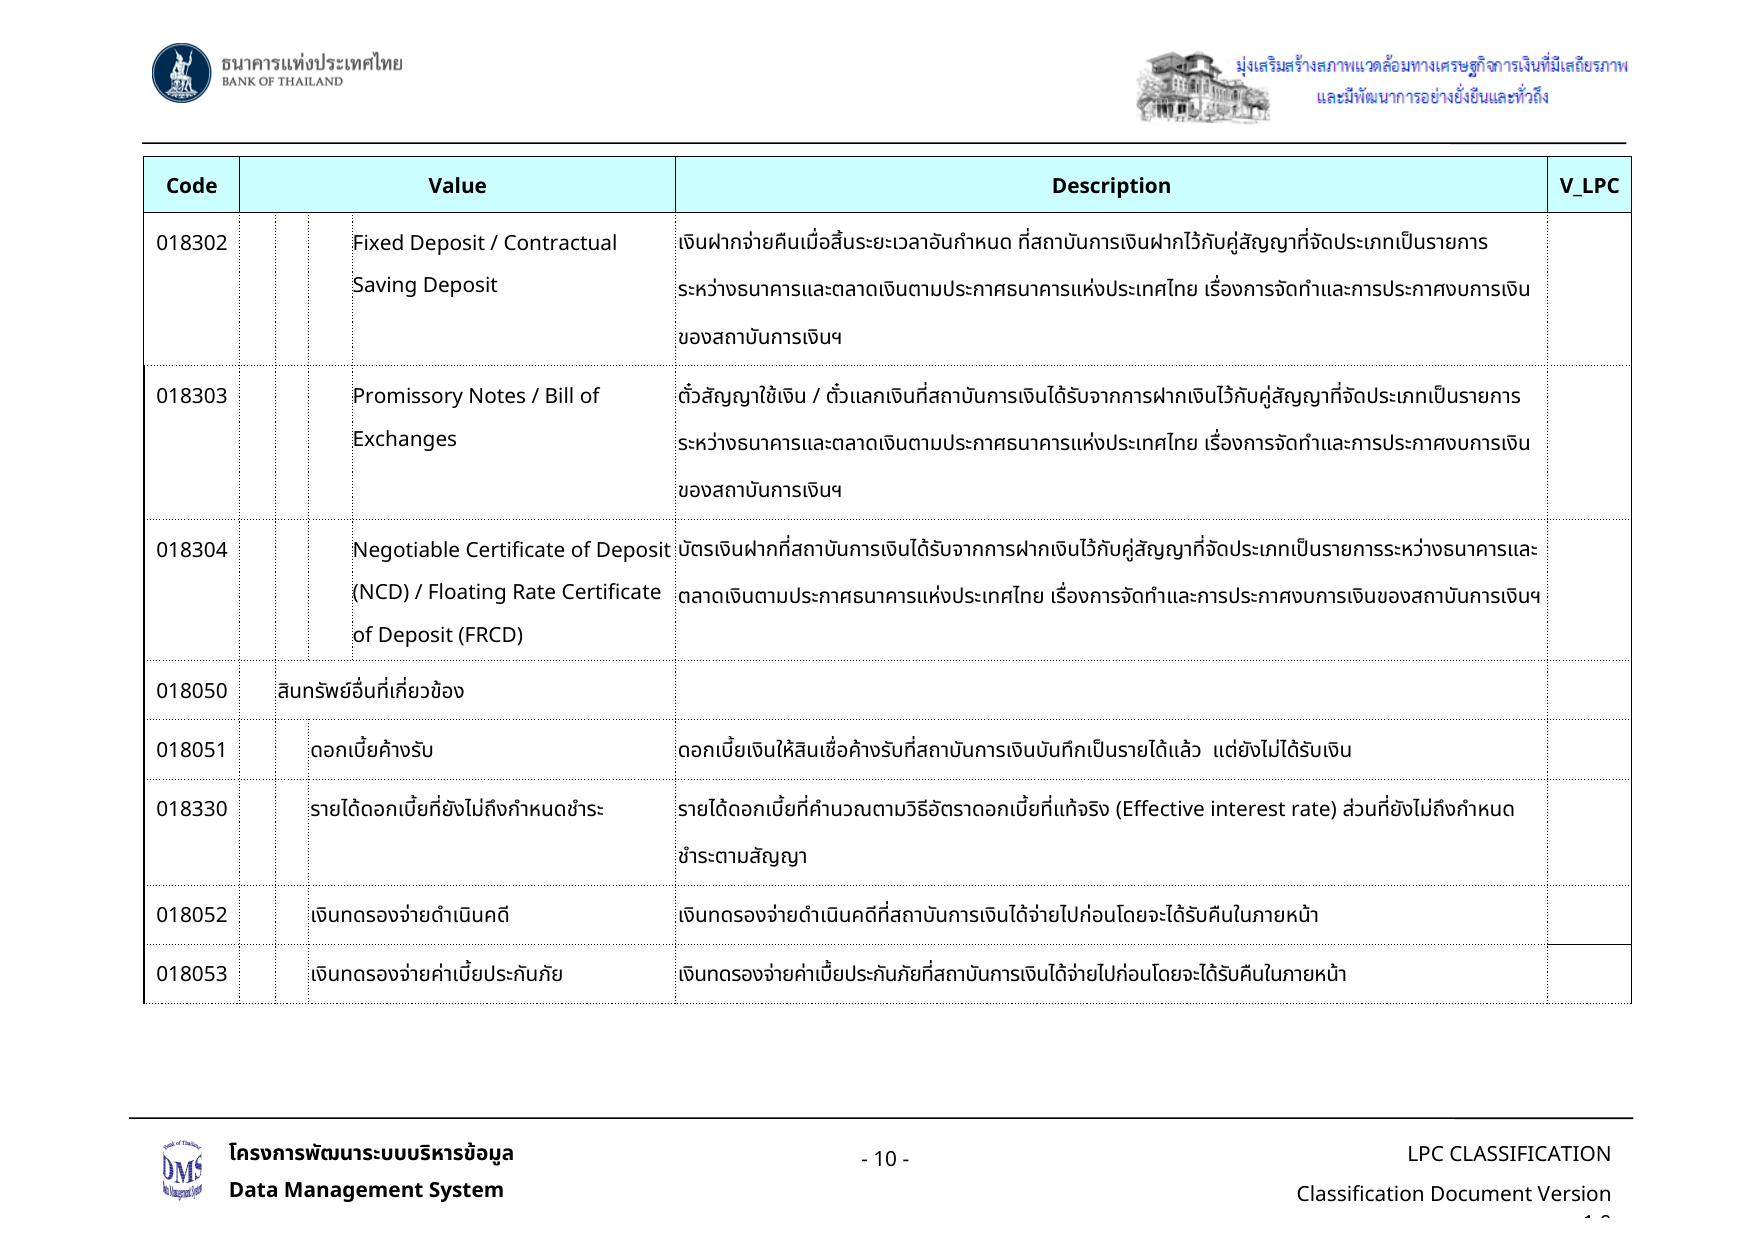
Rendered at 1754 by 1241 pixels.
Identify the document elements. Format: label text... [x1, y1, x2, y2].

table_cell [275, 519, 308, 660]
table_header Code [144, 157, 239, 212]
table_cell [308, 365, 352, 519]
picture [1136, 47, 1632, 127]
table_cell เงินทดรองจ่ายค่าเบี้ยประกันภัย [308, 944, 676, 1003]
table_cell 018053 [145, 944, 239, 1003]
table_cell 018304 [145, 519, 239, 660]
table_cell [240, 779, 275, 885]
table_cell [275, 719, 308, 778]
table_cell [1548, 365, 1631, 519]
table_cell Negotiable Certificate of Deposit (NCD) / Floating Rate Certificate of Deposit (FRCD) [352, 519, 676, 660]
picture [141, 33, 410, 109]
table_cell [275, 885, 308, 944]
table_cell [240, 660, 275, 719]
table_cell 018050 [145, 660, 239, 719]
table_cell สินทรัพย์อื่นที่เกี่ยวข้อง [275, 660, 676, 719]
table_cell 018330 [145, 779, 239, 885]
table_cell รายได้ดอกเบี้ยที่คำนวณตามวิธีอัตราดอกเบี้ยที่แท้จริง (Effective interest rate) ส่วนที่ยังไม่ถึงกำหนดชำระตามสัญญา [676, 779, 1547, 885]
table_cell 018302 [144, 213, 239, 365]
table_header V_LPC [1548, 157, 1631, 212]
table_cell [275, 779, 308, 885]
table_cell [1548, 779, 1631, 885]
table_cell เงินทดรองจ่ายค่าเบื้ยประกันภัยที่สถาบันการเงินได้จ่ายไปก่อนโดยจะได้รับคืนในภายหน้า [676, 944, 1547, 1003]
table_cell [1548, 213, 1631, 365]
table_cell [1548, 719, 1631, 778]
table_cell [308, 213, 352, 365]
picture [160, 1136, 205, 1203]
table_cell ดอกเบี้ยค้างรับ [308, 719, 676, 778]
table_cell [308, 519, 352, 660]
table_cell 018052 [145, 885, 239, 944]
table_cell ดอกเบี้ยเงินให้สินเชื่อค้างรับที่สถาบันการเงินบันทึกเป็นรายได้แล้ว แต่ยังไม่ได้รับเงิน [676, 719, 1547, 778]
table_cell เงินฝากจ่ายคืนเมื่อสิ้นระยะเวลาอันกำหนด ที่สถาบันการเงินฝากไว้กับคู่สัญญาที่จัดประเภทเป็นรายการระหว่างธนาคารและตลาดเงินตามประกาศธนาคารแห่งประเทศไทย เรื่องการจัดทำและการประกาศงบการเงินของสถาบันการเงินฯ [676, 213, 1547, 365]
table_cell [240, 213, 275, 365]
table_cell [1548, 885, 1631, 944]
table_cell รายได้ดอกเบี้ยที่ยังไม่ถึงกำหนดชำระ [308, 779, 676, 885]
table_cell [275, 213, 308, 365]
table_cell บัตรเงินฝากที่สถาบันการเงินได้รับจากการฝากเงินไว้กับคู่สัญญาที่จัดประเภทเป็นรายการระหว่างธนาคารและตลาดเงินตามประกาศธนาคารแห่งประเทศไทย เรื่องการจัดทำและการประกาศงบการเงินของสถาบันการเงินฯ [676, 519, 1547, 660]
table_cell Promissory Notes / Bill of Exchanges [352, 365, 676, 519]
table_cell 018051 [145, 719, 239, 778]
table_cell [1548, 519, 1631, 660]
table_header Value [240, 157, 675, 212]
table_cell 018303 [145, 365, 239, 519]
table_cell [1548, 945, 1631, 1003]
table_cell [275, 365, 308, 519]
table_cell [240, 944, 275, 1003]
table_cell เงินทดรองจ่ายดำเนินคดีที่สถาบันการเงินได้จ่ายไปก่อนโดยจะได้รับคืนในภายหน้า [676, 885, 1547, 944]
table_cell [676, 660, 1547, 719]
table_cell เงินทดรองจ่ายดำเนินคดี [308, 885, 676, 944]
table_cell [240, 365, 275, 519]
table_cell [240, 519, 275, 660]
table_cell [240, 719, 275, 778]
table_cell ตั๋วสัญญาใช้เงิน / ตั๋วแลกเงินที่สถาบันการเงินได้รับจากการฝากเงินไว้กับคู่สัญญาที่จัดประเภทเป็นรายการระหว่างธนาคารและตลาดเงินตามประกาศธนาคารแห่งประเทศไทย เรื่องการจัดทำและการประกาศงบการเงินของสถาบันการเงินฯ [676, 365, 1547, 519]
table_cell [1548, 660, 1631, 719]
table_cell [275, 944, 308, 1003]
table_header Description [676, 157, 1547, 212]
table_cell [240, 885, 275, 944]
table_cell Fixed Deposit / Contractual Saving Deposit [352, 213, 676, 365]
